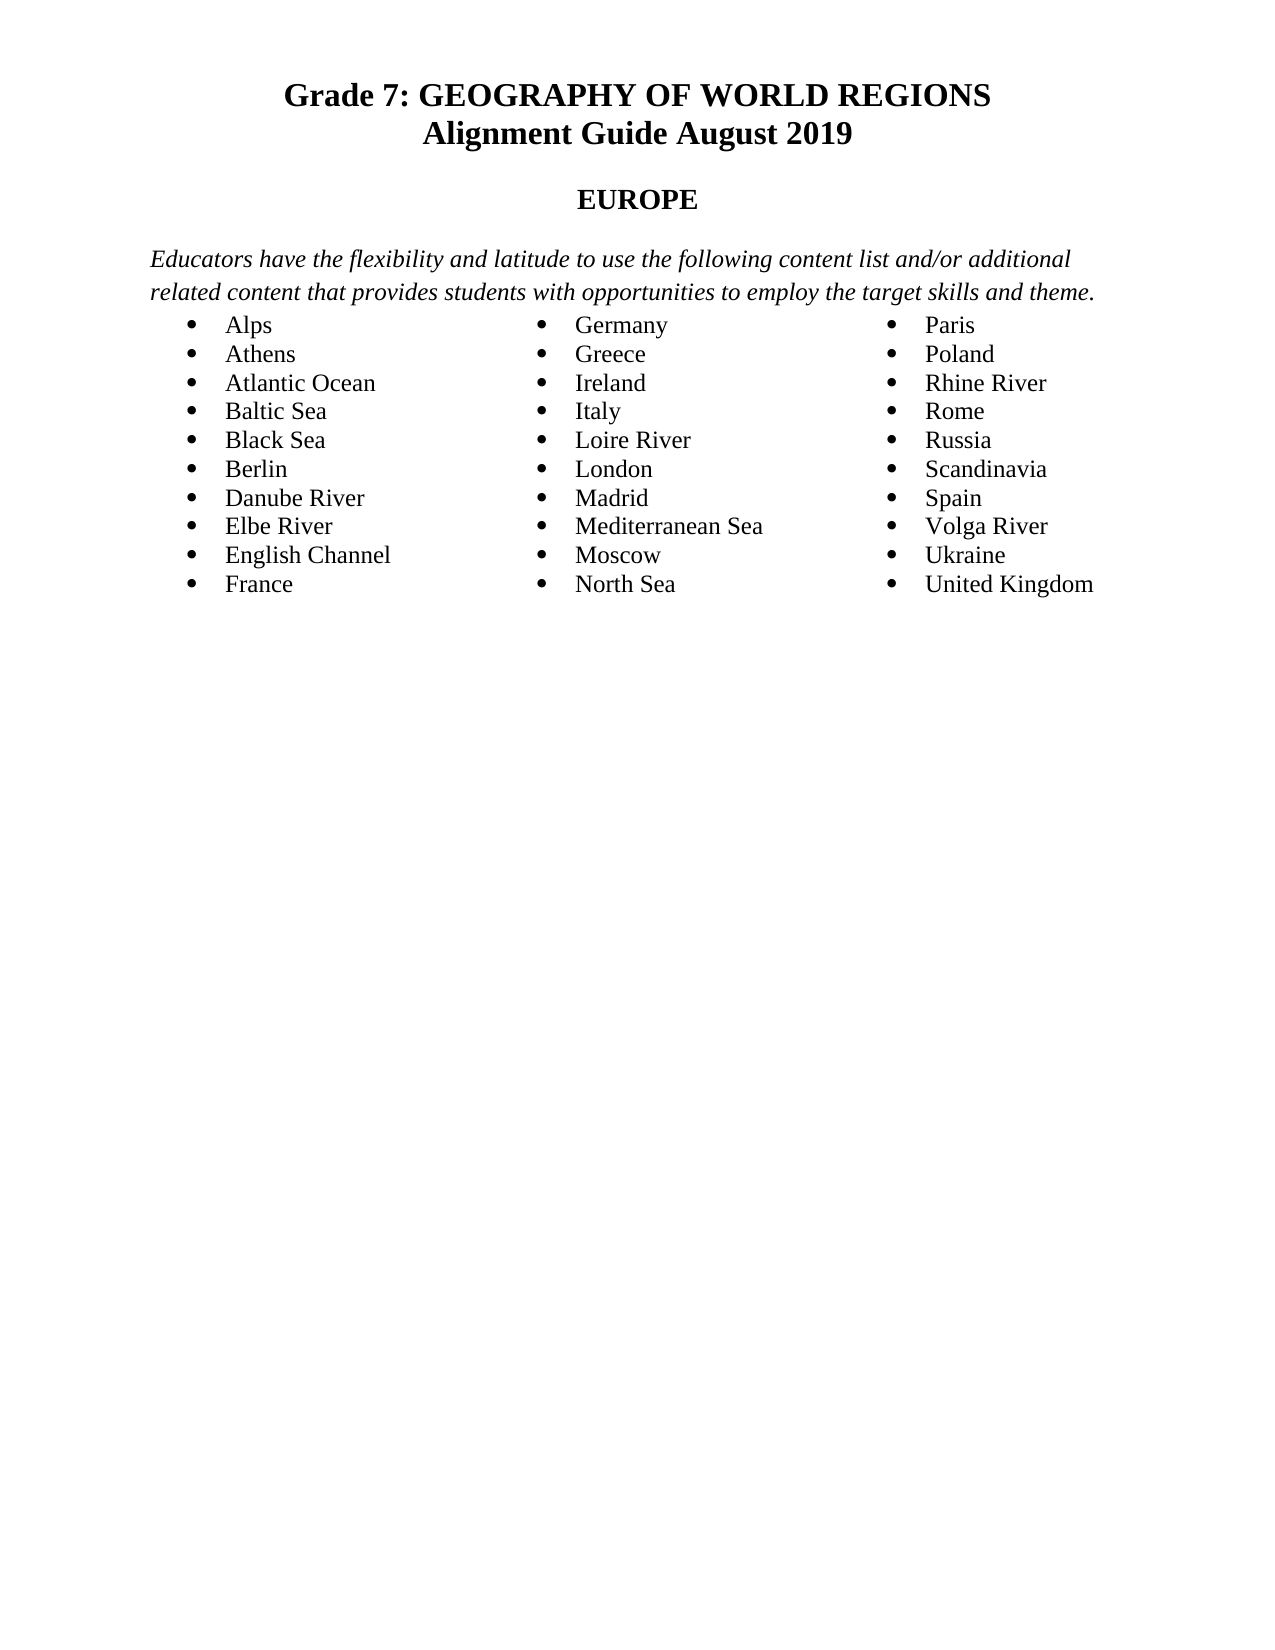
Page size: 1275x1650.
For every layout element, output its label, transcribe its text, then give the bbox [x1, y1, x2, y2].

list Elbe River [187, 511, 425, 540]
list Baltic Sea [187, 396, 425, 425]
list London [537, 454, 775, 483]
text Educators have the flexibility and latitude to use the following content list and/or additional related content that provides students with opportunities to employ the target skills and theme. [150, 244, 1125, 306]
list Berlin [187, 454, 425, 483]
list Alps [187, 310, 425, 339]
list Moscow [537, 540, 775, 569]
list Ukraine [887, 540, 1125, 569]
list Athens [187, 339, 425, 368]
list North Sea [537, 569, 775, 598]
list Madrid [537, 483, 775, 511]
list Germany [537, 310, 775, 339]
list Danube River [187, 483, 425, 511]
list Loire River [537, 425, 775, 454]
list Volga River [887, 511, 1125, 540]
text EUROPE [150, 182, 1125, 215]
list Greece [537, 339, 775, 368]
list Atlantic Ocean [187, 368, 425, 396]
list Spain [887, 483, 1125, 511]
list Rhine River [887, 368, 1125, 396]
list Poland [887, 339, 1125, 368]
list Russia [887, 425, 1125, 454]
list Black Sea [187, 425, 425, 454]
list English Channel [187, 540, 425, 569]
list Rome [887, 396, 1125, 425]
list Mediterranean Sea [537, 511, 775, 540]
list Italy [537, 396, 775, 425]
list France [187, 569, 425, 598]
list United Kingdom [887, 569, 1125, 598]
list Paris [887, 310, 1125, 339]
list Ireland [537, 368, 775, 396]
list Scandinavia [887, 454, 1125, 483]
